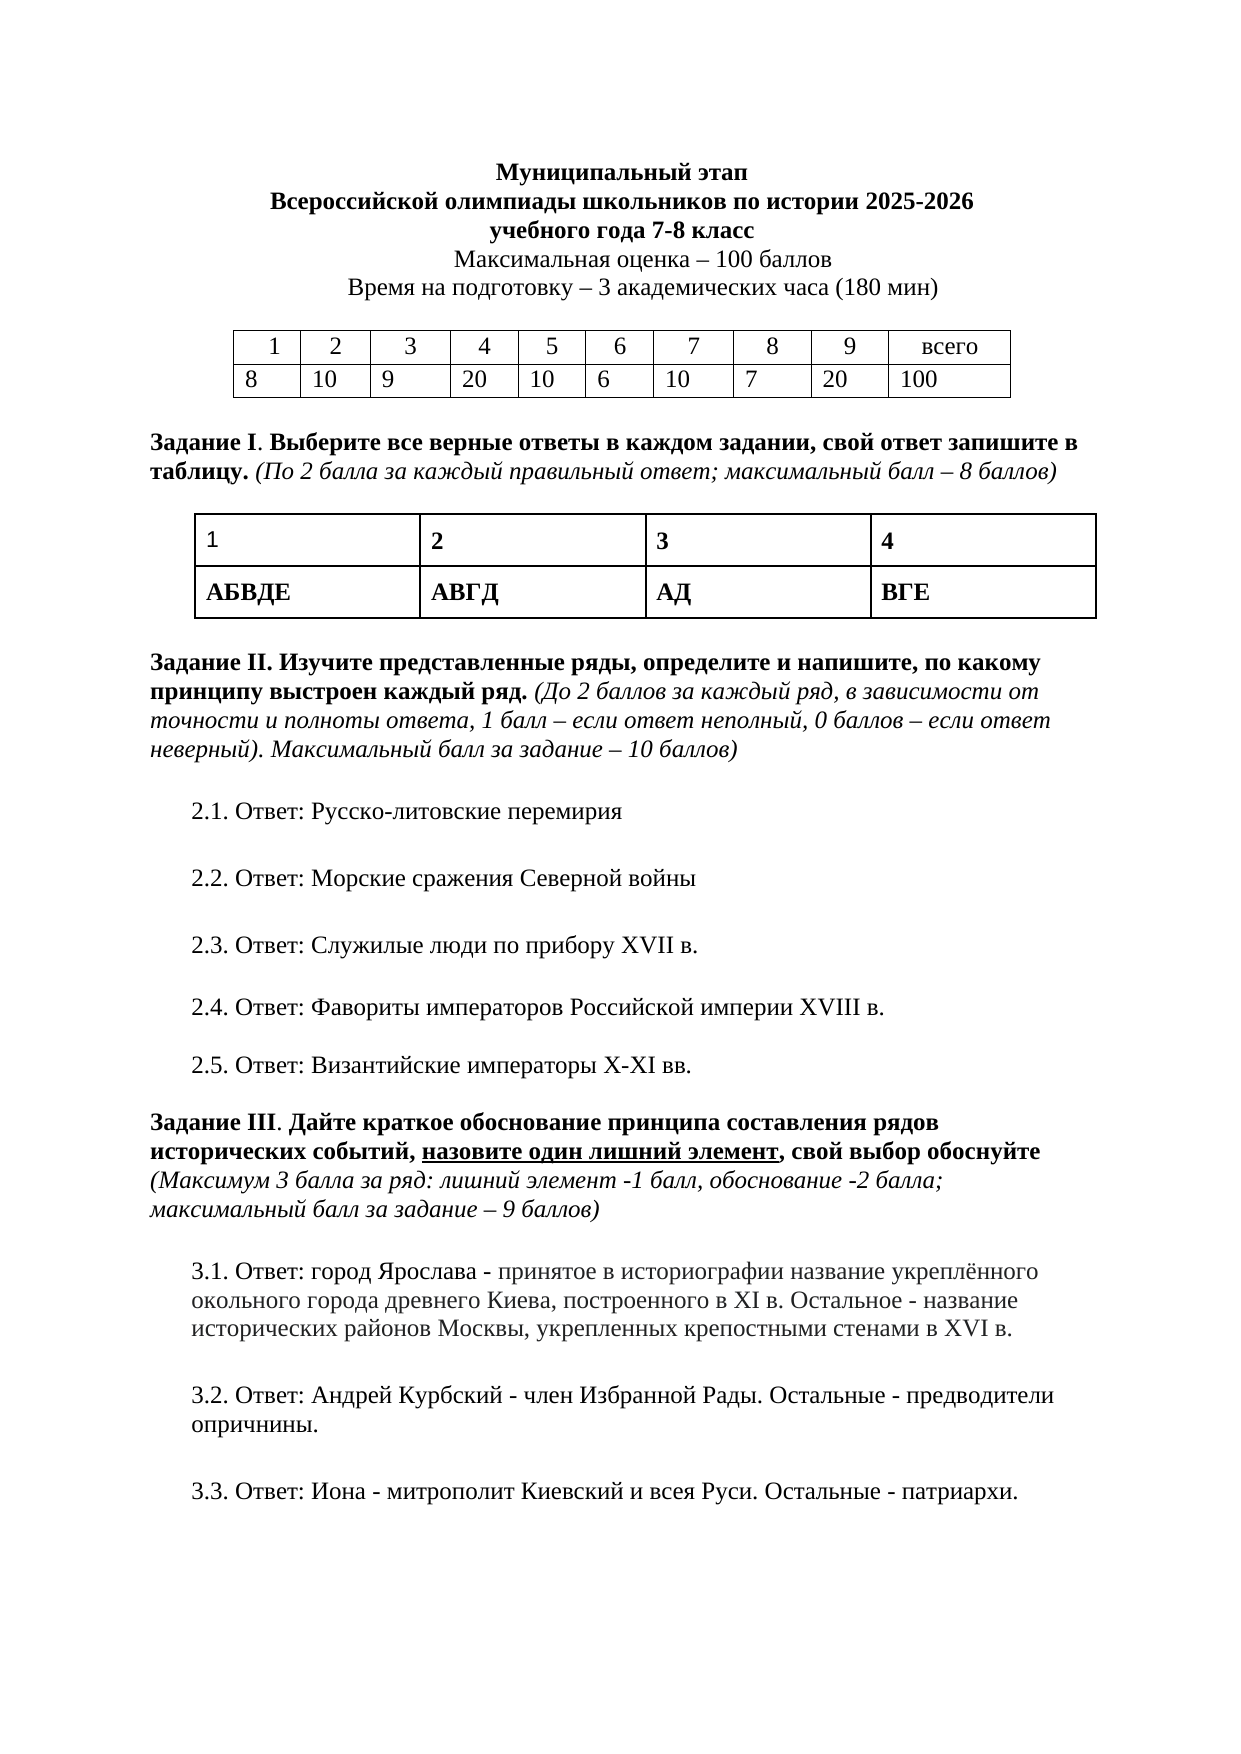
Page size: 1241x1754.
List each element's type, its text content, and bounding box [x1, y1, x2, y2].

table_cell 7 [734, 365, 811, 397]
table_header 1 [234, 331, 300, 363]
text 2.3. Ответ: Служилые люди по прибору XVII в. [191, 930, 1094, 959]
text Всероссийской олимпиады школьников по истории 2025-2026 учебного года 7-8 класс [260, 186, 984, 244]
table_header всего [889, 331, 1010, 363]
text 3.1. Ответ: город Ярослава - принятое в историографии название укреплённого окольного города древнего Киева, построенного в XI в. Остальное - название исторических районов Москвы, укрепленных крепостными стенами в XVI в. [191, 1256, 1094, 1342]
table_cell 10 [301, 365, 370, 397]
table_header 9 [812, 331, 888, 363]
text Максимальная оценка – 100 баллов [191, 244, 1094, 272]
table_cell 6 [586, 365, 653, 397]
table_cell 10 [654, 365, 733, 397]
text 2.1. Ответ: Русско-литовские перемирия [191, 796, 1094, 825]
table_cell 100 [889, 365, 1010, 397]
table_header 8 [734, 331, 811, 363]
text 2.2. Ответ: Морские сражения Северной войны [191, 863, 1094, 892]
table_cell 20 [451, 365, 518, 397]
text Задание II. Изучите представленные ряды, определите и напишите, по какому принципу выстроен каждый ряд. (До 2 баллов за каждый ряд, в зависимости от точности и полноты ответа, 1 балл – если ответ неполный, 0 баллов – если ответ неверный). Максимальный балл за задание – 10 баллов) [150, 647, 1094, 762]
table_header 3 [371, 331, 450, 363]
table_header 7 [654, 331, 733, 363]
text 2.5. Ответ: Византийские императоры X-XI вв. [191, 1050, 1094, 1079]
table_header 6 [586, 331, 653, 363]
text 3.3. Ответ: Иона - митрополит Киевский и всея Руси. Остальные - патриархи. [191, 1476, 1094, 1505]
text Задание I. Выберите все верные ответы в каждом задании, свой ответ запишите в таблицу. (По 2 балла за каждый правильный ответ; максимальный балл – 8 баллов) [150, 427, 1094, 484]
text Муниципальный этап [260, 157, 984, 186]
table_header 2 [301, 331, 370, 363]
text Время на подготовку – 3 академических часа (180 мин) [191, 272, 1094, 301]
text 2.4. Ответ: Фавориты императоров Российской империи XVIII в. [191, 992, 1094, 1021]
text Задание III. Дайте краткое обоснование принципа составления рядов исторических событий, назовите один лишний элемент, свой выбор обоснуйте (Максимум 3 балла за ряд: лишний элемент -1 балл, обоснование -2 балла; максимальный балл за задание – 9 баллов) [150, 1107, 1094, 1222]
text 3.2. Ответ: Андрей Курбский - член Избранной Рады. Остальные - предводители опричнины. [191, 1381, 1094, 1438]
table_cell 9 [371, 365, 450, 397]
table_header 4 [451, 331, 518, 363]
table_cell 10 [519, 365, 585, 397]
table_header 5 [519, 331, 585, 363]
table_cell 20 [812, 365, 888, 397]
table_cell 8 [234, 365, 300, 397]
